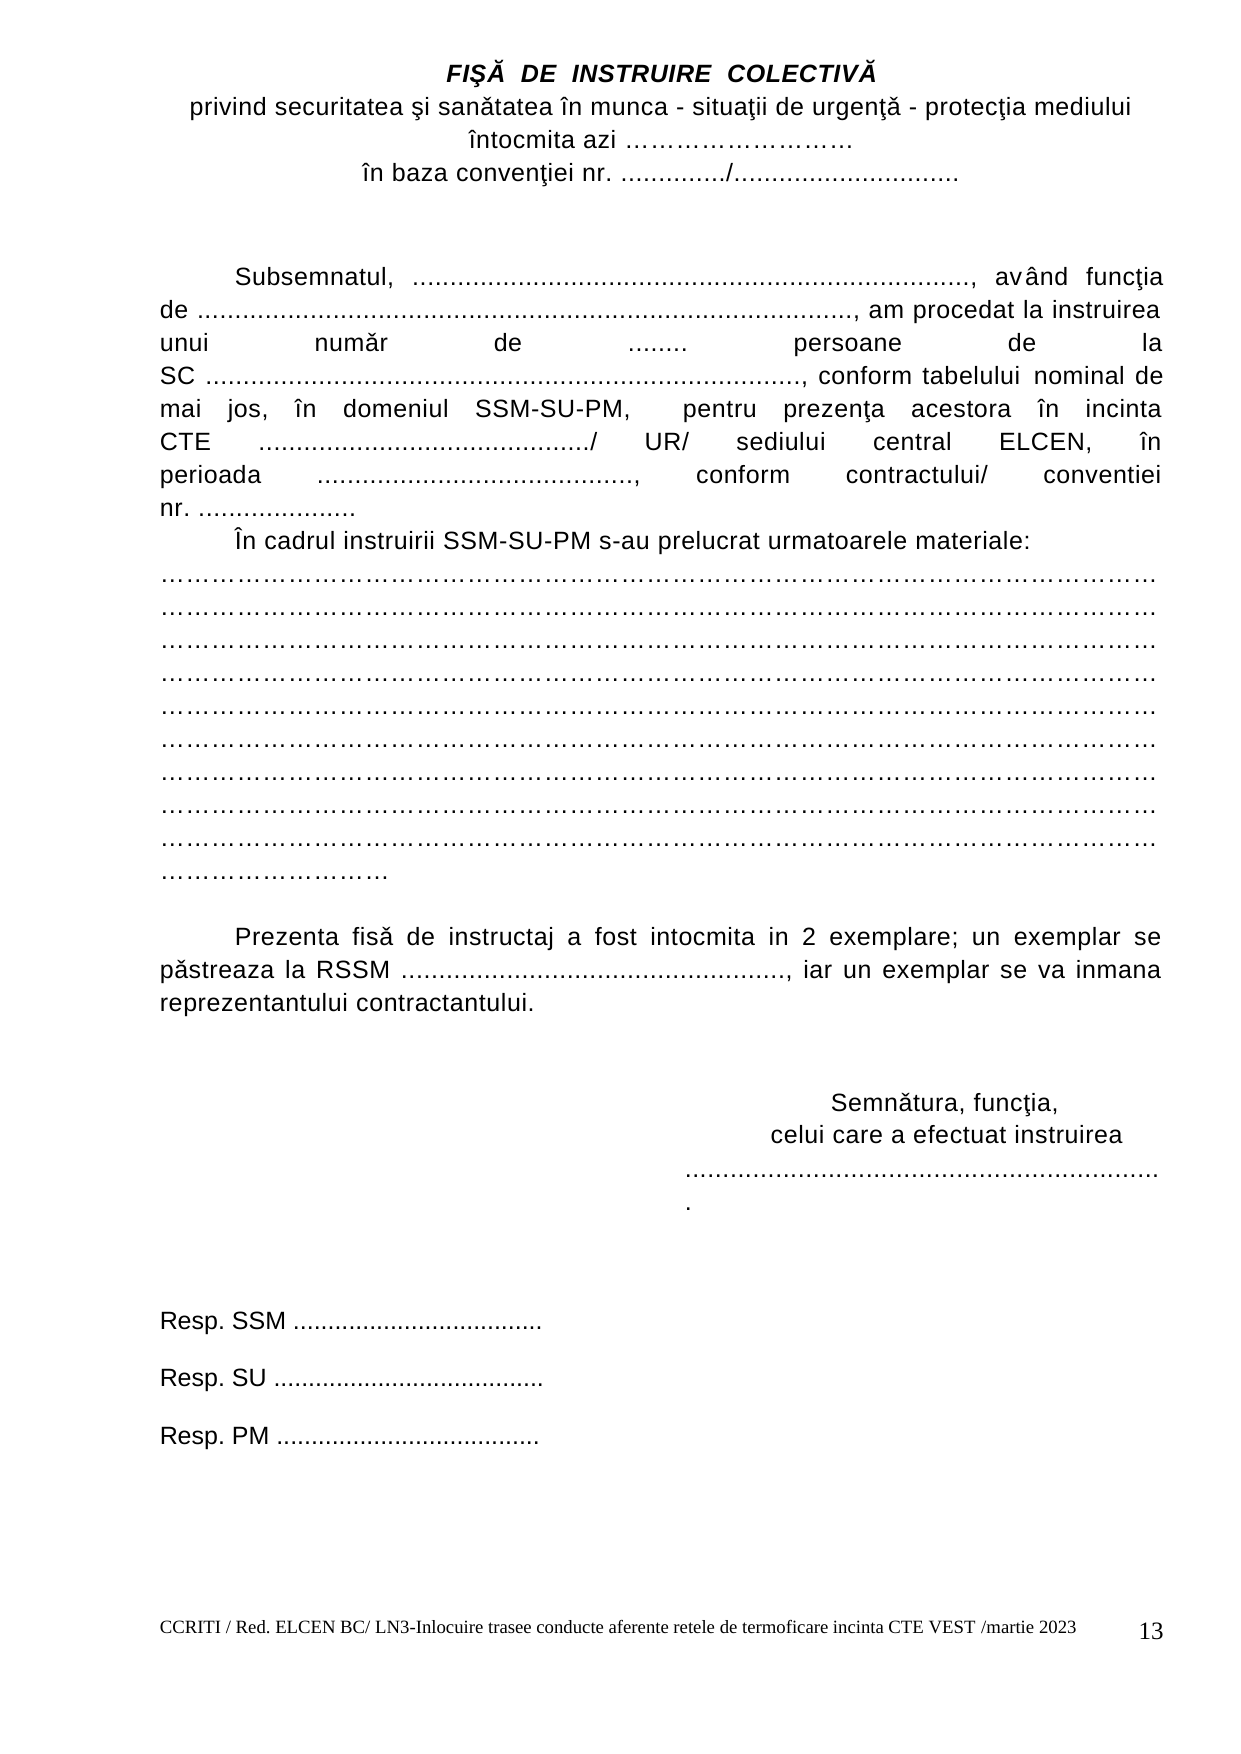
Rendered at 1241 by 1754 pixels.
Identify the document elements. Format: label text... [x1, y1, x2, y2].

text Semnǎtura, funcţia, [159, 1087, 1163, 1116]
text celui care a efectuat instruirea [159, 1121, 1163, 1149]
text în baza convenţiei nr. ............../.............................. [159, 158, 1163, 187]
text FIŞĂ DE INSTRUIRE COLECTIVĂ [159, 59, 1163, 88]
text privind securitatea şi sanǎtatea în munca - situaţii de urgenţǎ - protecţia mediului [159, 92, 1163, 121]
text întocmita azi ……………………… [159, 125, 1163, 154]
text Prezenta fisǎ de instructaj a fost intocmita in 2 exemplare; un exemplar se pǎstreaza la RSSM ..................................................., iar un exemplar se va inmana reprezentantului contractantului. [159, 922, 1163, 1017]
text Subsemnatul, .........................................................................., având funcţia de ......................................................................................., am procedat la instruirea unui numǎr de ........ persoane de la SC ..............................................................................., conform tabelului nominal de mai jos, în domeniul SSM-SU-PM, pentru prezenţa acestora în incinta CTE ............................................/ UR/ sediului central ELCEN, în perioada .........................................., conform contractului/ conventiei nr. ..................... [159, 262, 1163, 522]
text Resp. SU ....................................... [159, 1363, 1163, 1392]
text În cadrul instruirii SSM-SU-PM s-au prelucrat urmatoarele materiale: [159, 526, 1163, 555]
text ................................................................ [684, 1153, 1163, 1215]
text Resp. SSM .................................... [159, 1306, 1163, 1334]
text Resp. PM ...................................... [159, 1421, 1163, 1449]
text ……………………………………………………………………………………………………………………………………………………………………………………………………………………………………………………………………………………………………………………………………………………………………………………………………………………………………………………………………………………………………………………………………………………………………………………………………………………………………………………………………………………………………………………………………………………………………………………………………………………………………………………………………………………………………………………………………………………………………………………………… [159, 559, 1163, 885]
